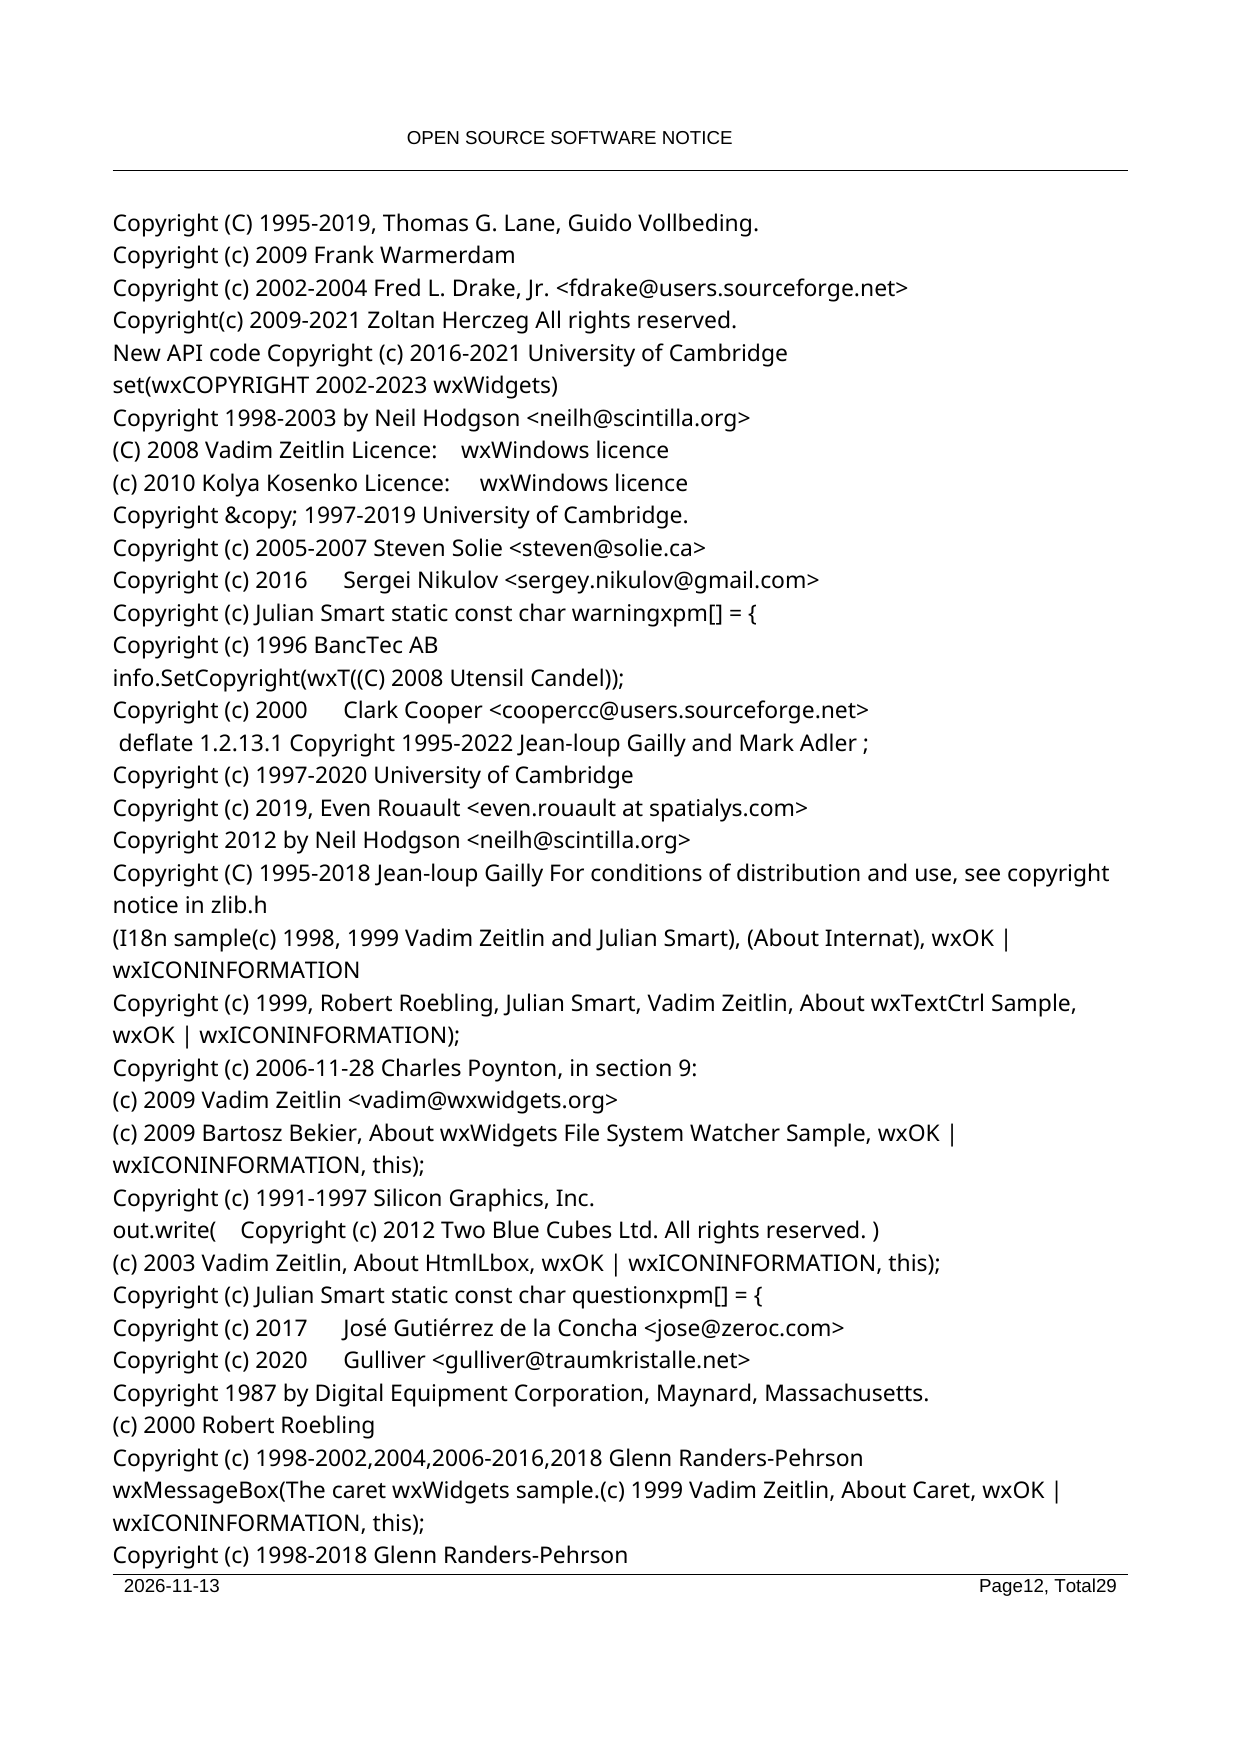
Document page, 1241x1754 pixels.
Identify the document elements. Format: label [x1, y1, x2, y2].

text [112, 206, 1128, 1571]
